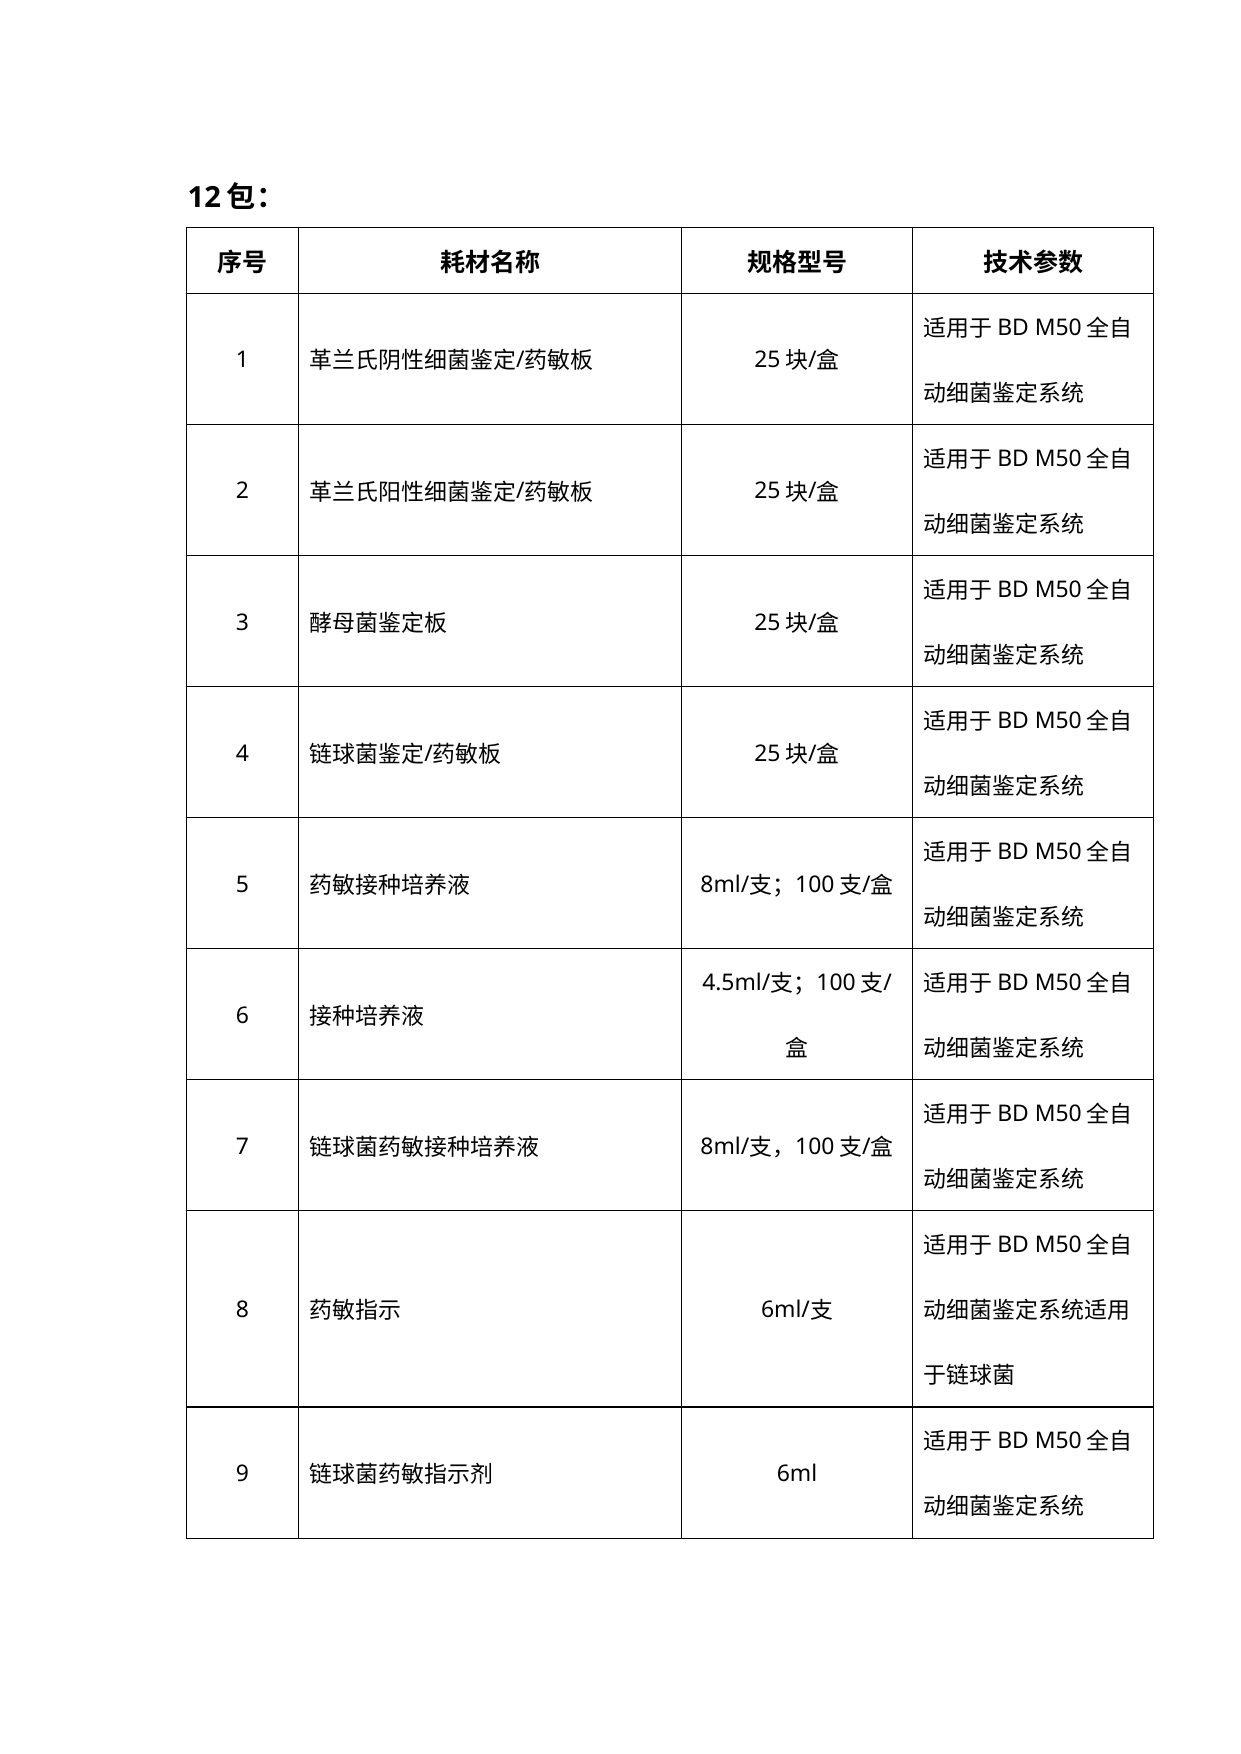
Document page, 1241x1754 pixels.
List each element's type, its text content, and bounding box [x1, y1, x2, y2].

table_cell 25块/盒 [682, 556, 912, 686]
table_cell 适用于BD M50全自动细菌鉴定系统 [913, 687, 1153, 817]
table_header 规格型号 [682, 228, 912, 293]
table_cell 25块/盒 [682, 425, 912, 555]
table_cell 1 [187, 294, 298, 424]
text 12包： [187, 162, 1053, 227]
table_cell 8 [187, 1211, 298, 1406]
table_cell 8ml/支；100支/盒 [682, 818, 912, 948]
table_cell 8ml/支，100支/盒 [682, 1080, 912, 1210]
table_cell 4.5ml/支；100支/盒 [682, 949, 912, 1079]
table_cell 3 [187, 556, 298, 686]
table_cell 链球菌药敏指示剂 [299, 1408, 681, 1537]
table_cell 适用于BD M50全自动细菌鉴定系统 [913, 556, 1153, 686]
table_cell 25块/盒 [682, 687, 912, 817]
table_cell 链球菌药敏接种培养液 [299, 1080, 681, 1210]
table_cell 适用于BD M50全自动细菌鉴定系统 [913, 1408, 1153, 1537]
table_cell 6ml [682, 1408, 912, 1537]
table_cell 适用于BD M50全自动细菌鉴定系统 [913, 818, 1153, 948]
table_cell 药敏指示 [299, 1211, 681, 1406]
table_cell 适用于BD M50全自动细菌鉴定系统 [913, 1080, 1153, 1210]
table_cell 5 [187, 818, 298, 948]
table_cell 2 [187, 425, 298, 555]
table_cell 链球菌鉴定/药敏板 [299, 687, 681, 817]
table_header 耗材名称 [299, 228, 681, 293]
table_header 技术参数 [913, 228, 1153, 293]
table_cell 7 [187, 1080, 298, 1210]
table_cell 适用于BD M50全自动细菌鉴定系统 [913, 949, 1153, 1079]
table_cell 革兰氏阴性细菌鉴定/药敏板 [299, 294, 681, 424]
table_cell 9 [187, 1408, 298, 1537]
table_cell 4 [187, 687, 298, 817]
table_cell 接种培养液 [299, 949, 681, 1079]
table_cell 适用于BD M50全自动细菌鉴定系统 [913, 425, 1153, 555]
table_cell 6ml/支 [682, 1211, 912, 1406]
table_cell 药敏接种培养液 [299, 818, 681, 948]
table_cell 酵母菌鉴定板 [299, 556, 681, 686]
table_cell 适用于BD M50全自动细菌鉴定系统 [913, 294, 1153, 424]
table_header 序号 [187, 228, 298, 293]
table_cell 6 [187, 949, 298, 1079]
table_cell 25块/盒 [682, 294, 912, 424]
table_cell 革兰氏阳性细菌鉴定/药敏板 [299, 425, 681, 555]
table_cell 适用于BD M50全自动细菌鉴定系统适用于链球菌 [913, 1211, 1153, 1406]
